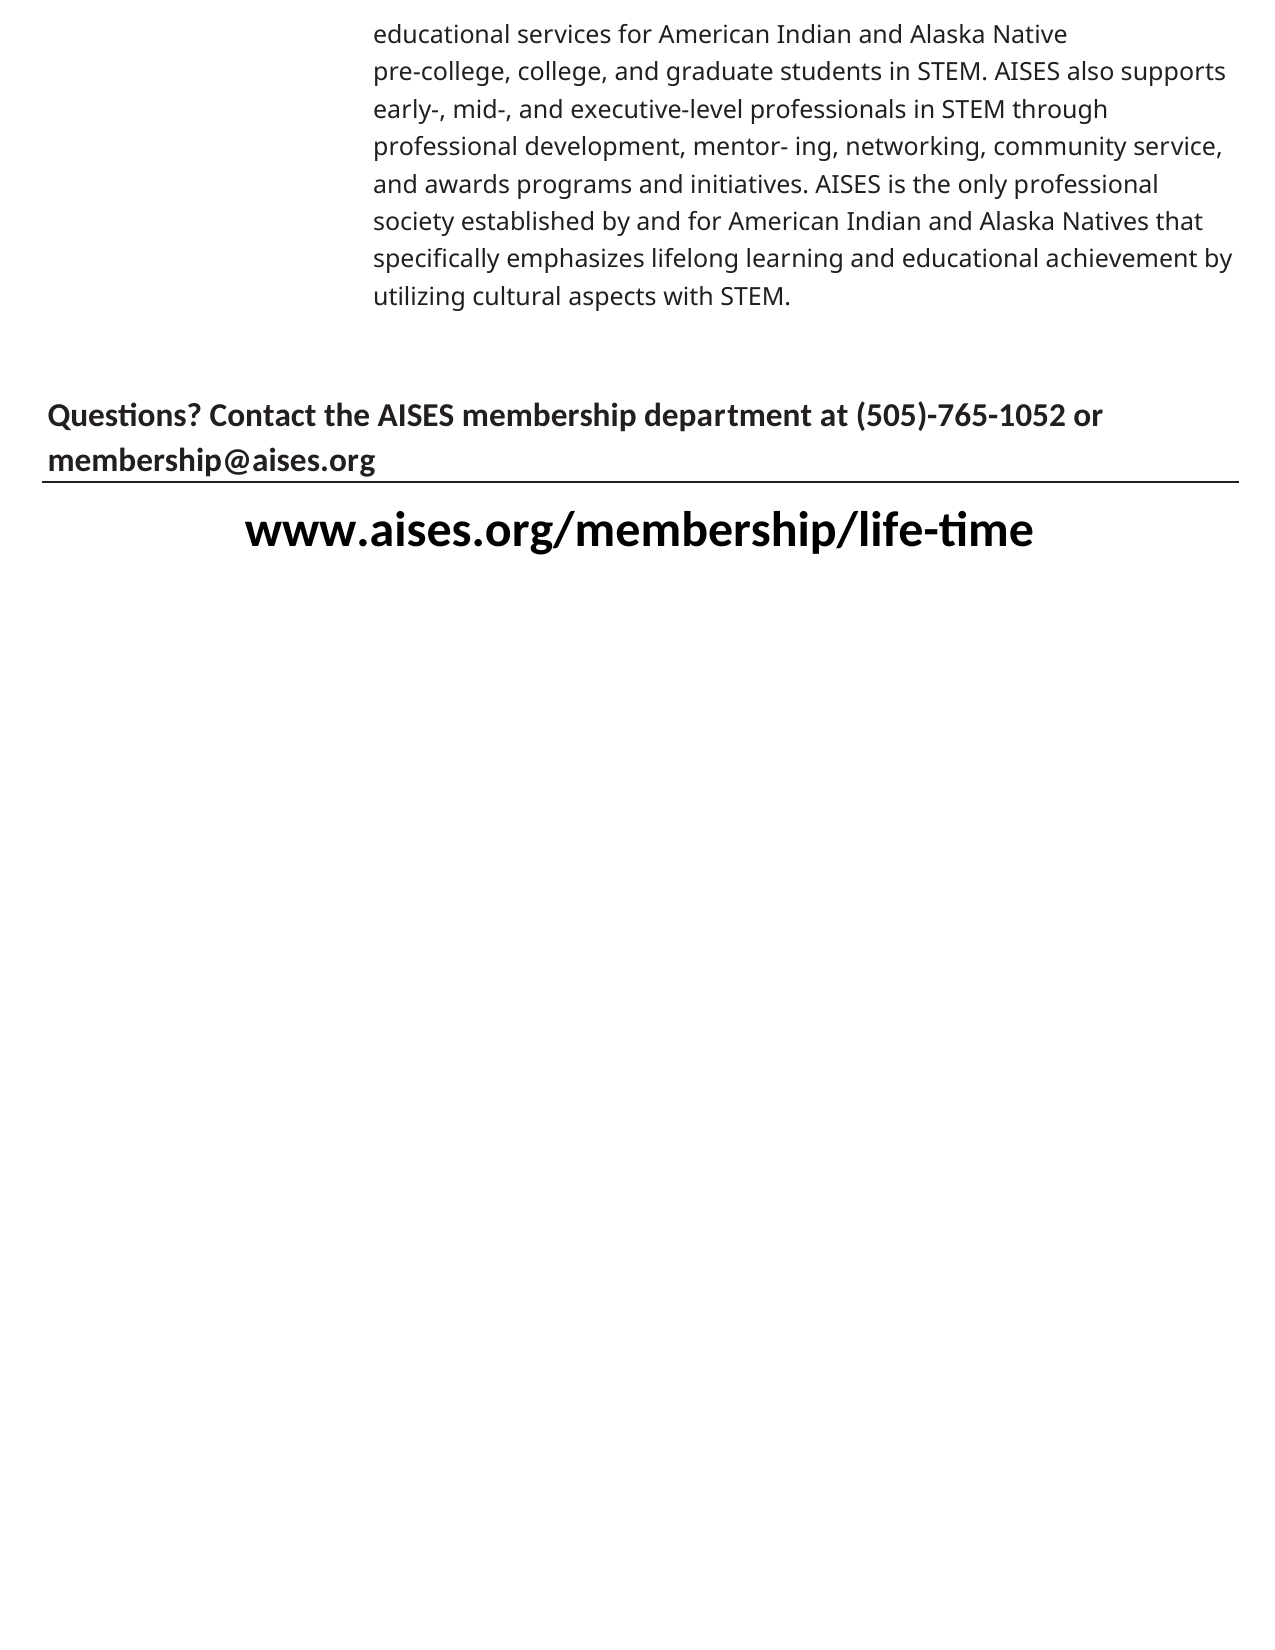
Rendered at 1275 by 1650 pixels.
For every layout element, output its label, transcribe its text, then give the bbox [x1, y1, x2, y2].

text Questions? Contact the AISES membership department at (505)-765-1052 or membership@aises.org [47, 394, 1230, 480]
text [373, 17, 1221, 51]
text pre-college, college, and graduate students in STEM. AISES also supports early-, mid-, and executive-level professionals in STEM through professional development, mentor- ing, networking, community service, and awards programs and initiatives. AISES is the only professional society established by and for American Indian and Alaska Natives that specifically emphasizes lifelong learning and educational achievement by utilizing cultural aspects with STEM. [373, 54, 1243, 312]
text www.aises.org/membership/life-time [31, 498, 1248, 559]
